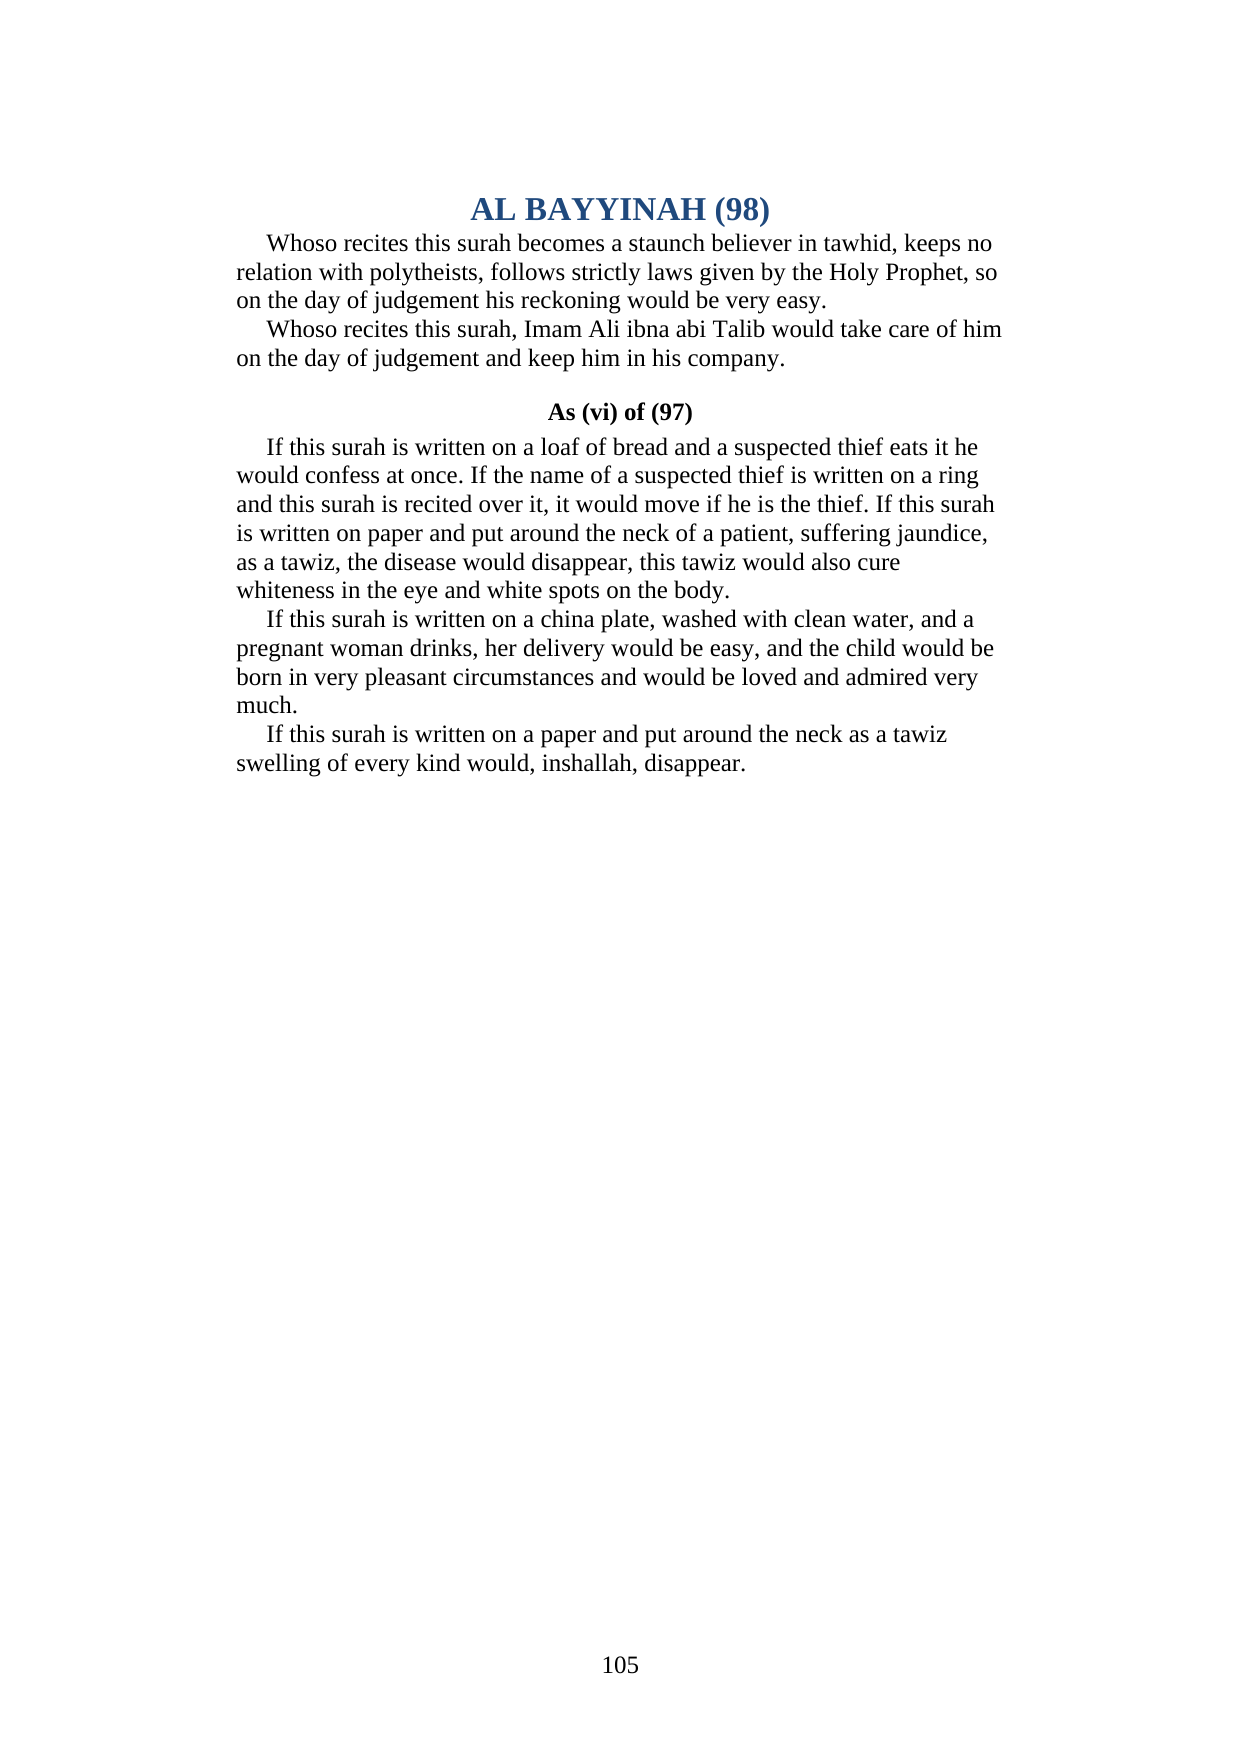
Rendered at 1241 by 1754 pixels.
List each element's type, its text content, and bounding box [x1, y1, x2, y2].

text Whoso recites this surah becomes a staunch believer in tawhid, keeps no relation with polytheists, follows strictly laws given by the Holy Prophet, so on the day of judgement his reckoning would be very easy. [236, 228, 1004, 314]
text As (vi) of (97) [236, 397, 1004, 426]
text If this surah is written on a loaf of bread and a suspected thief eats it he would confess at once. If the name of a suspected thief is written on a ring and this surah is recited over it, it would move if he is the thief. If this surah is written on paper and put around the neck of a patient, suffering jaundice, as a tawiz, the disease would disappear, this tawiz would also cure whiteness in the eye and white spots on the body. [236, 432, 1004, 604]
subtitle AL BAYYINAH (98) [236, 190, 1004, 228]
text Whoso recites this surah, Imam Ali ibna abi Talib would take care of him on the day of judgement and keep him in his company. [236, 314, 1004, 372]
text If this surah is written on a china plate, washed with clean water, and a pregnant woman drinks, her delivery would be easy, and the child would be born in very pleasant circumstances and would be loved and admired very much. [236, 604, 1004, 719]
text If this surah is written on a paper and put around the neck as a tawiz swelling of every kind would, inshallah, disappear. [236, 719, 1004, 777]
